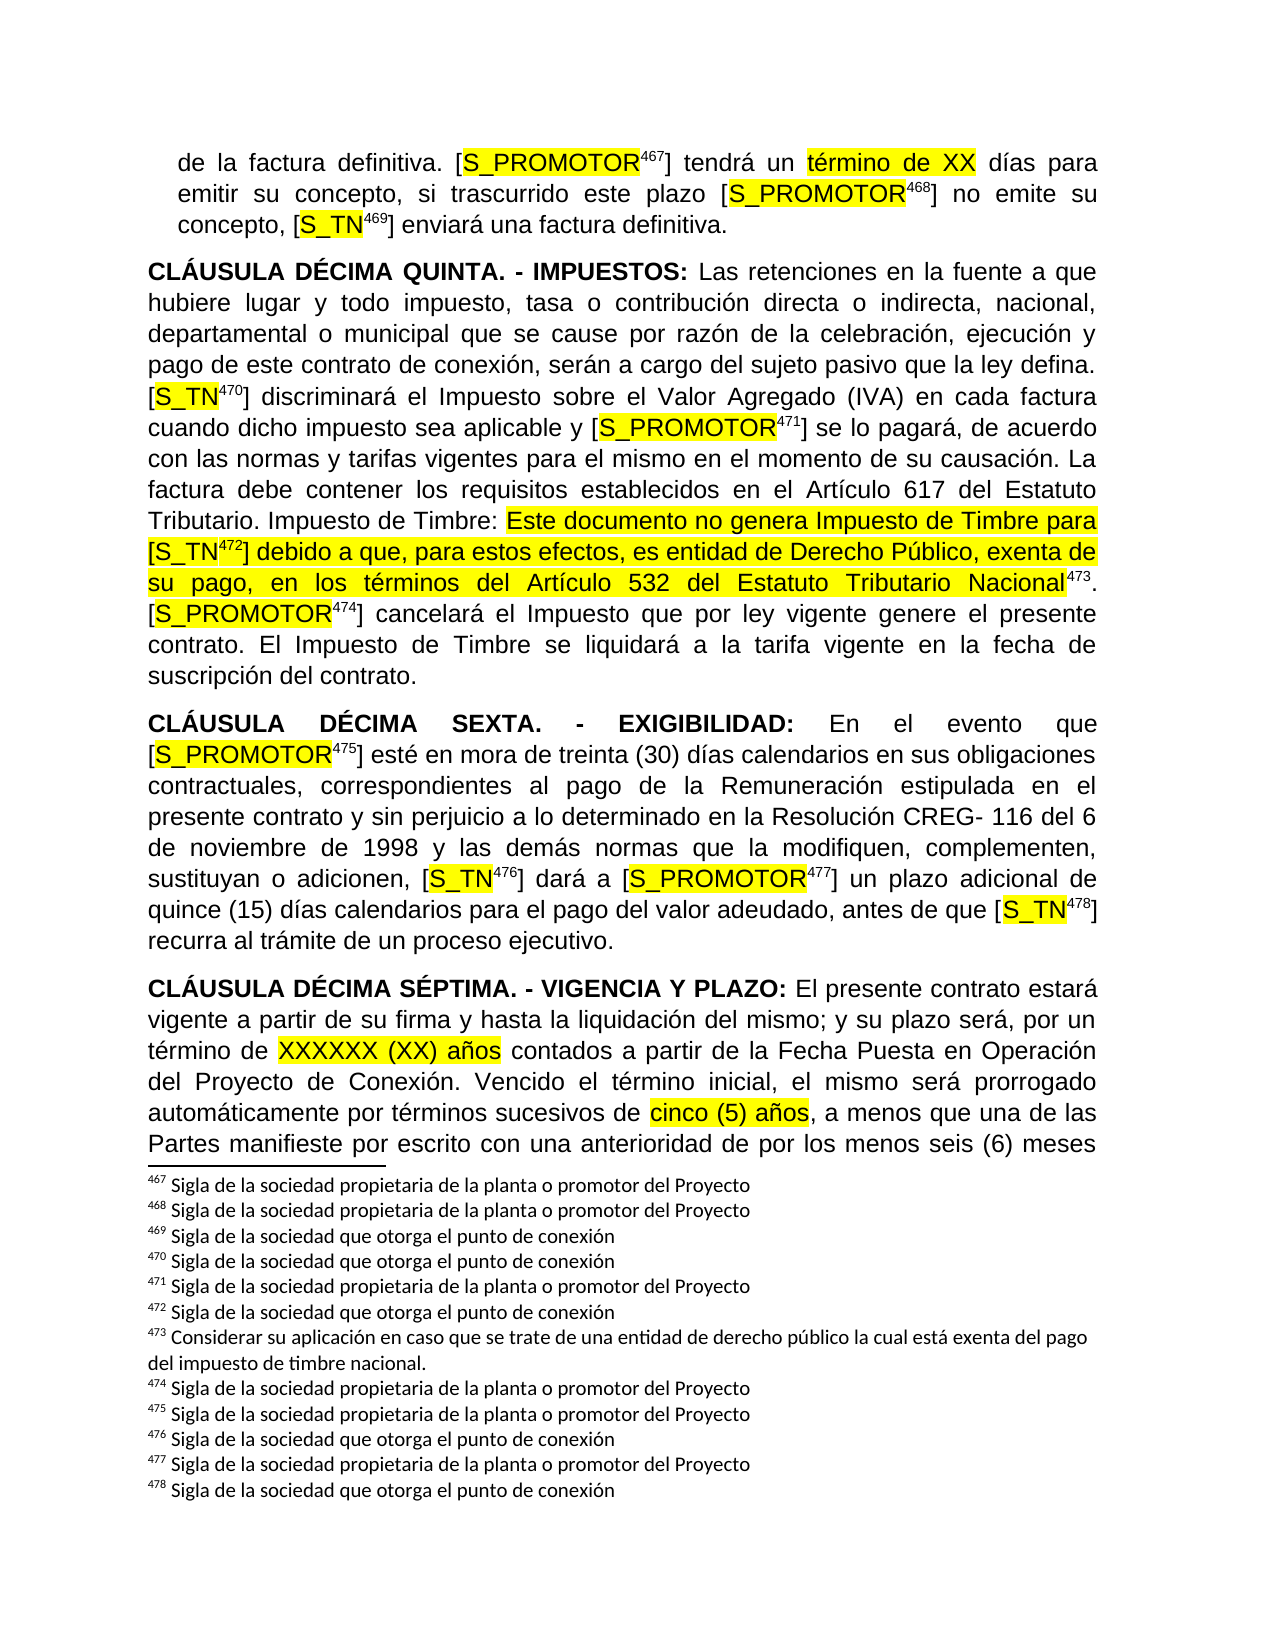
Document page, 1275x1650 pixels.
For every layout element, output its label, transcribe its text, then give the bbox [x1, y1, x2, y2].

text CLÁUSULA DÉCIMA SEXTA. - EXIGIBILIDAD: En el evento que [S_PROMOTOR] esté en mora de treinta (30) días calendarios en sus obligaciones contractuales, correspondientes al pago de la Remuneración estipulada en el presente contrato y sin perjuicio a lo determinado en la Resolución CREG- 116 del 6 de noviembre de 1998 y las demás normas que la modifiquen, complementen, sustituyan o adicionen, [S_TN] dará a [S_PROMOTOR] un plazo adicional de quince (15) días calendarios para el pago del valor adeudado, antes de que [S_TN] recurra al trámite de un proceso ejecutivo. [148, 709, 1098, 955]
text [148, 974, 1098, 1158]
text CLÁUSULA DÉCIMA QUINTA. - IMPUESTOS: Las retenciones en la fuente a que hubiere lugar y todo impuesto, tasa o contribución directa o indirecta, nacional, departamental o municipal que se cause por razón de la celebración, ejecución y pago de este contrato de conexión, serán a cargo del sujeto pasivo que la ley defina. [S_TN] discriminará el Impuesto sobre el Valor Agregado (IVA) en cada factura cuando dicho impuesto sea aplicable y [S_PROMOTOR] se lo pagará, de acuerdo con las normas y tarifas vigentes para el mismo en el momento de su causación. La factura debe contener los requisitos establecidos en el Artículo 617 del Estatuto Tributario. Impuesto de Timbre: Este documento no genera Impuesto de Timbre para [S_TN] debido a que, para estos efectos, es entidad de Derecho Público, exenta de su pago, en los términos del Artículo 532 del Estatuto Tributario Nacional. [S_PROMOTOR] cancelará el Impuesto que por ley vigente genere el presente contrato. El Impuesto de Timbre se liquidará a la tarifa vigente en la fecha de suscripción del contrato. [148, 548, 1098, 690]
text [177, 148, 1098, 238]
text CLÁUSULA DÉCIMA QUINTA. - IMPUESTOS: Las retenciones en la fuente a que hubiere lugar y todo impuesto, tasa o contribución directa o indirecta, nacional, departamental o municipal que se cause por razón de la celebración, ejecución y pago de este contrato de conexión, serán a cargo del sujeto pasivo que la ley defina. [S_TN] discriminará el Impuesto sobre el Valor Agregado (IVA) en cada factura cuando dicho impuesto sea aplicable y [S_PROMOTOR] se lo pagará, de acuerdo con las normas y tarifas vigentes para el mismo en el momento de su causación. La factura debe contener los requisitos establecidos en el Artículo 617 del Estatuto Tributario. Impuesto de Timbre: Este documento no genera Impuesto de Timbre para [S_TN] debido a que, para estos efectos, es entidad de Derecho Público, exenta de su pago, en los términos del Artículo 532 del Estatuto Tributario Nacional. [S_PROMOTOR] cancelará el Impuesto que por ley vigente genere el presente contrato. El Impuesto de Timbre se liquidará a la tarifa vigente en la fecha de suscripción del contrato. [148, 257, 1098, 546]
